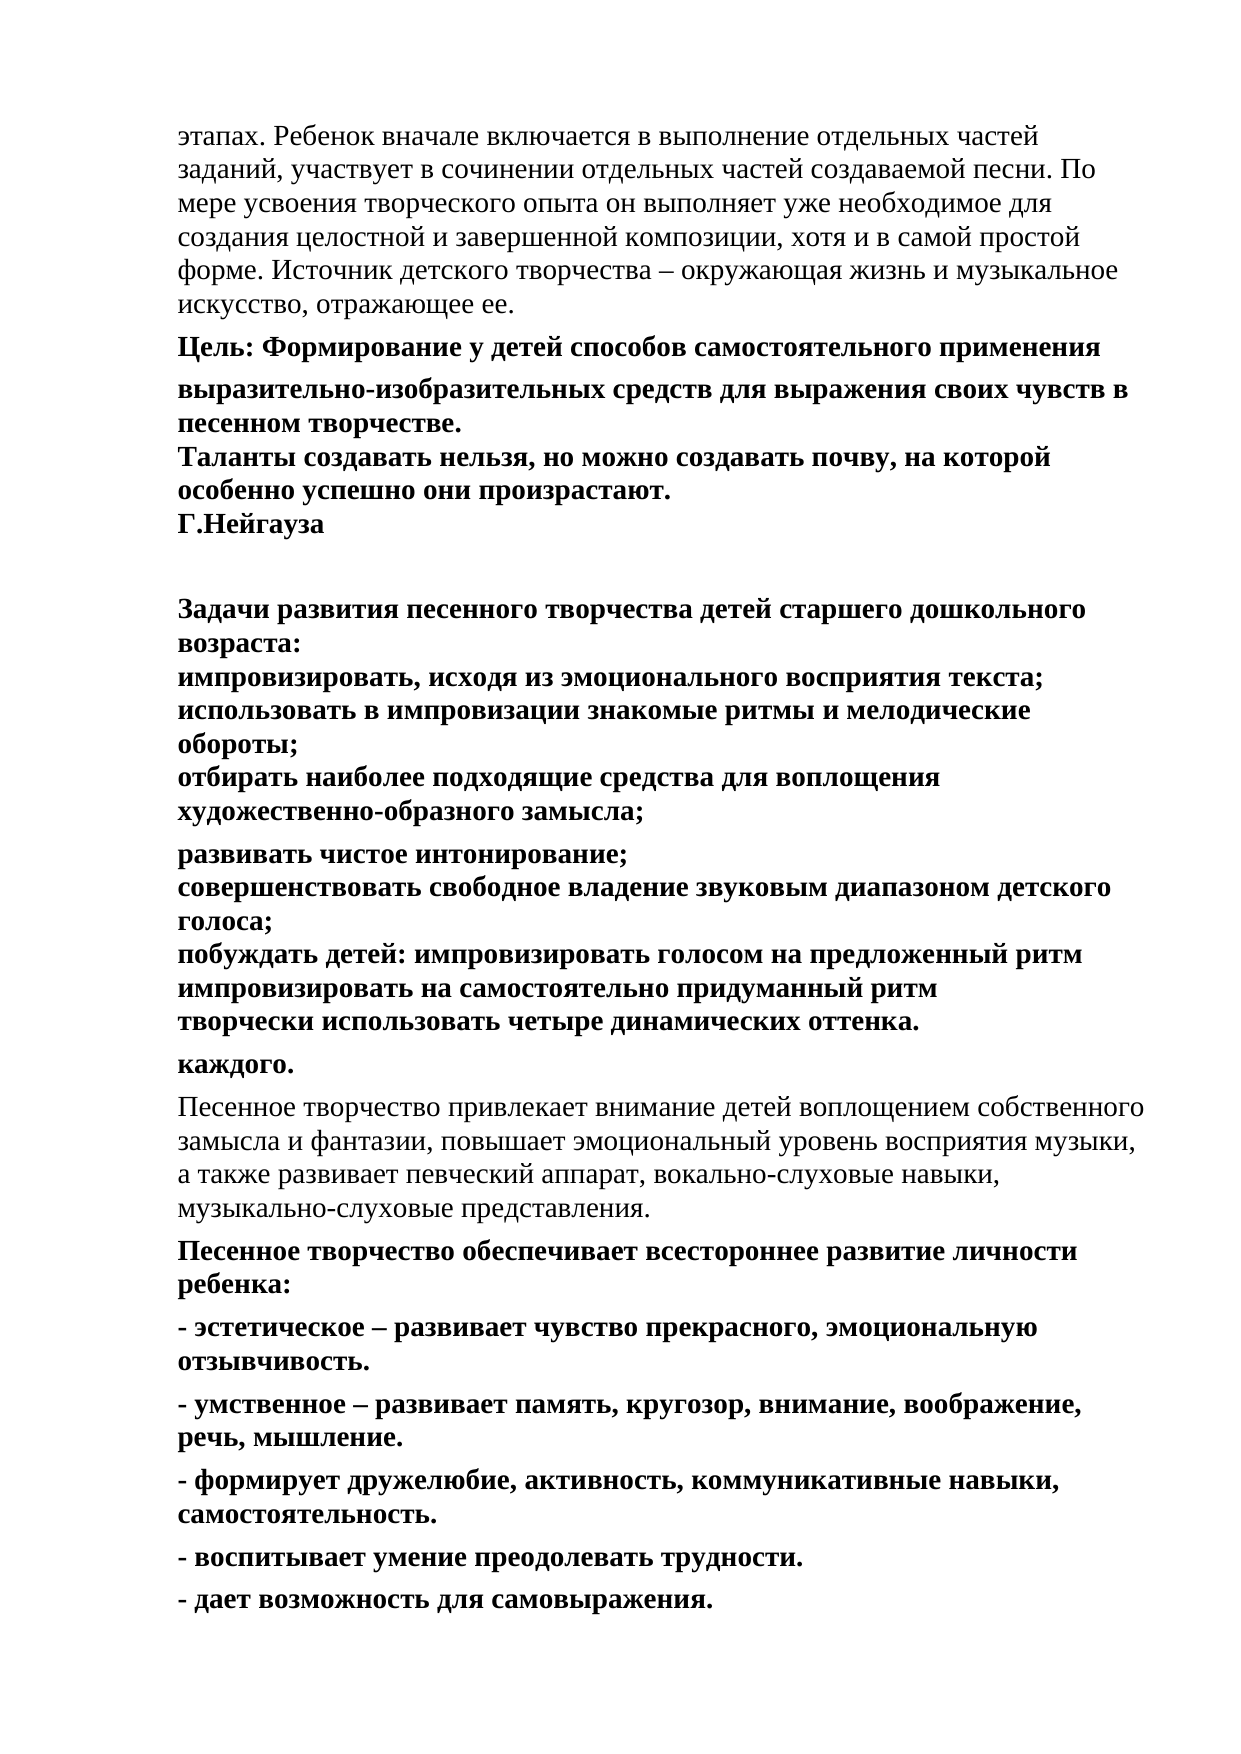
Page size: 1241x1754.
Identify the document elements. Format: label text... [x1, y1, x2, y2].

text каждого. [177, 1046, 1152, 1080]
text развивать чистое интонирование; совершенствовать свободное владение звуковым диапазоном детского голоса; побуждать детей: импровизировать голосом на предложенный ритм импровизировать на самостоятельно придуманный ритм творчески использовать четыре динамических оттенка. [177, 836, 1152, 1037]
text - умственное – развивает память, кругозор, внимание, воображение, речь, мышление. [177, 1386, 1152, 1453]
text Цель: Формирование у детей способов самостоятельного применения [177, 329, 1152, 362]
text выразительно-изобразительных средств для выражения своих чувств в песенном творчестве. Таланты создавать нельзя, но можно создавать почву, на которой особенно успешно они произрастают. Г.Нейгауза [177, 372, 1152, 539]
text - дает возможность для самовыражения. [177, 1582, 1152, 1615]
text - эстетическое – развивает чувство прекрасного, эмоциональную отзывчивость. [177, 1309, 1152, 1376]
text - формирует дружелюбие, активность, коммуникативные навыки, самостоятельность. [177, 1462, 1152, 1529]
text Песенное творчество обеспечивает всестороннее развитие личности ребенка: [177, 1233, 1152, 1300]
text - воспитывает умение преодолевать трудности. [177, 1539, 1152, 1572]
text Задачи развития песенного творчества детей старшего дошкольного возраста: импровизировать, исходя из эмоционального восприятия текста; использовать в импровизации знакомые ритмы и мелодические обороты; отбирать наиболее подходящие средства для воплощения художественно-образного замысла; [177, 592, 1152, 826]
text Песенное творчество привлекает внимание детей воплощением собственного замысла и фантазии, повышает эмоциональный уровень восприятия музыки, а также развивает певческий аппарат, вокально-слуховые навыки, музыкально-слуховые представления. [177, 1089, 1152, 1223]
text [177, 118, 1152, 319]
